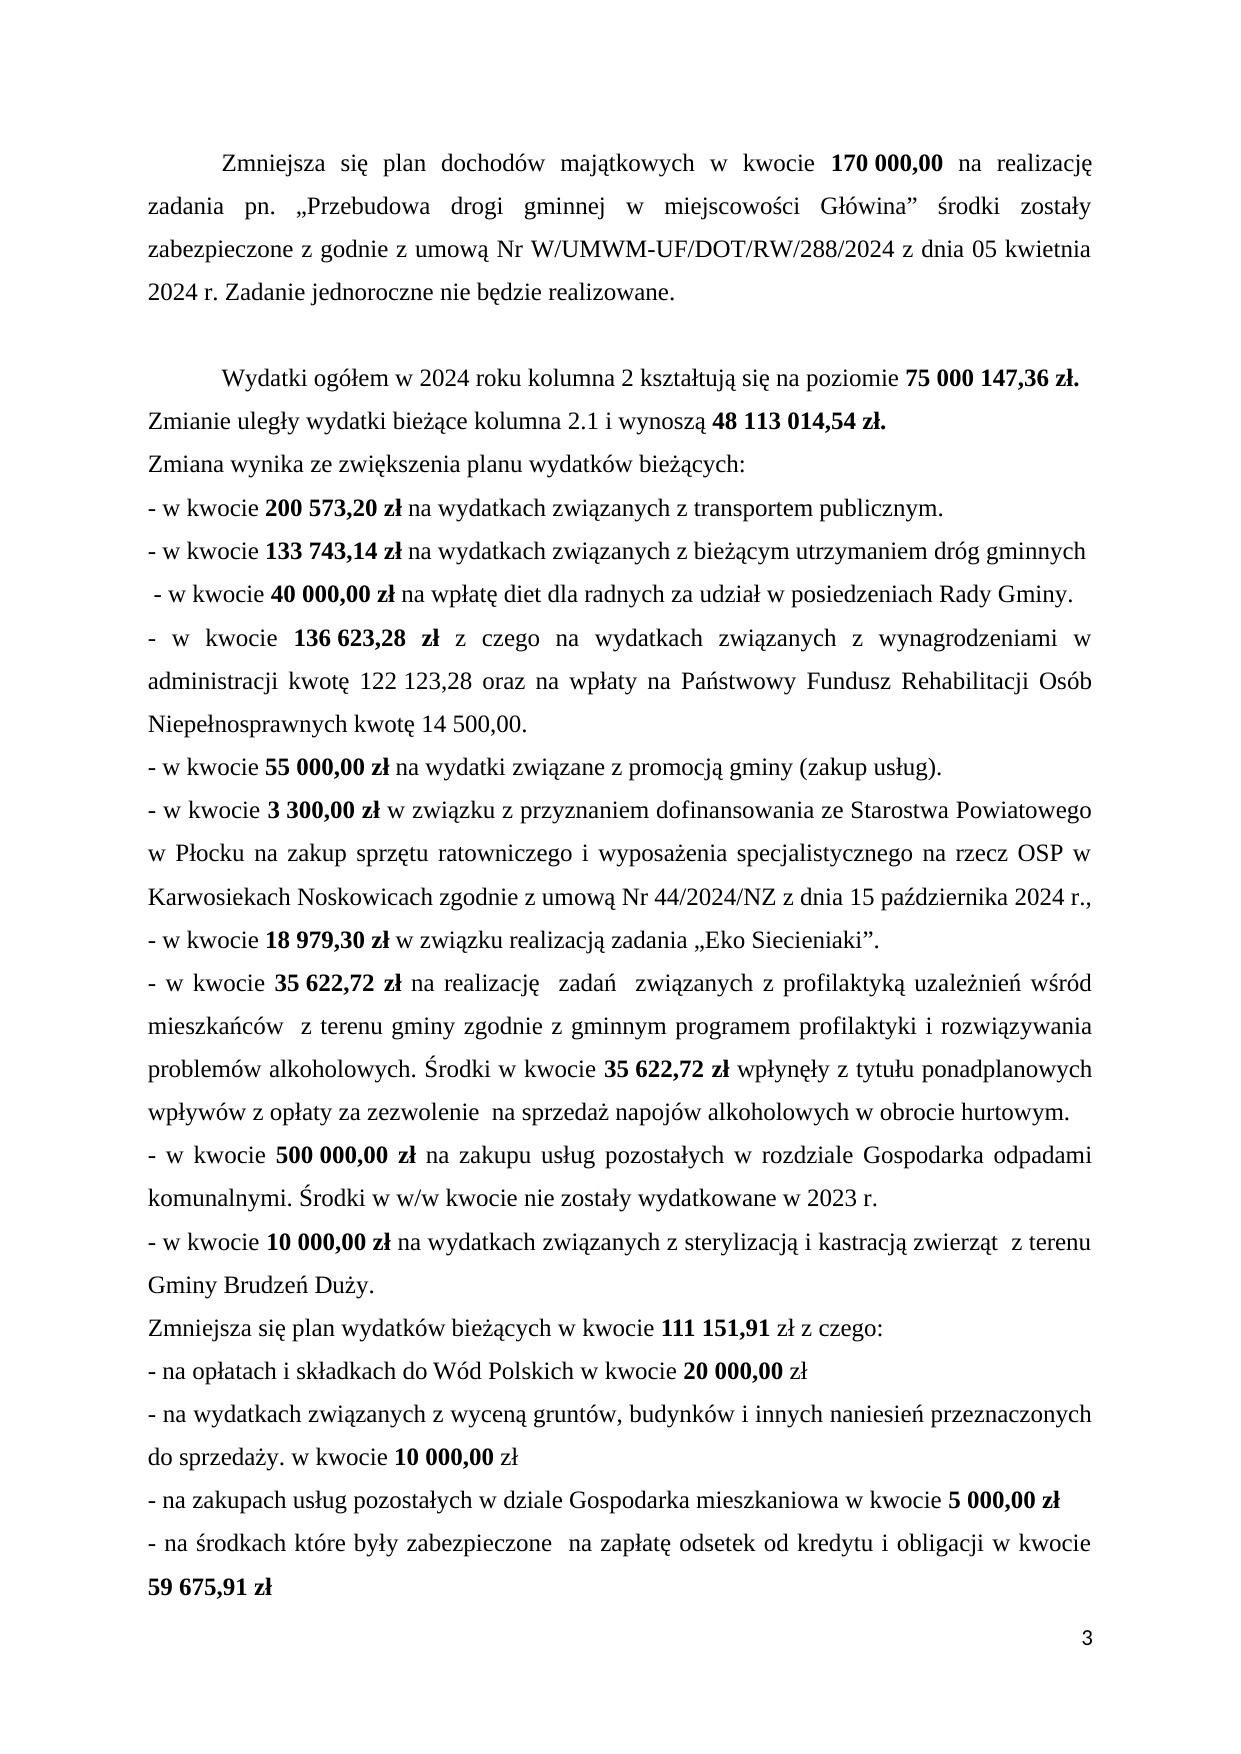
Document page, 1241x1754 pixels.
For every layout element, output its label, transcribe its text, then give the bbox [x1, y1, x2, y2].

text - w kwocie 500 000,00 zł na zakupu usług pozostałych w rozdziale Gospodarka odpadami komunalnymi. Środki w w/w kwocie nie zostały wydatkowane w 2023 r. [148, 1140, 1093, 1212]
text Zmianie uległy wydatki bieżące kolumna 2.1 i wynoszą 48 113 014,54 zł. [148, 406, 1093, 435]
text - w kwocie 35 622,72 zł na realizację zadań związanych z profilaktyką uzależnień wśród mieszkańców z terenu gminy zgodnie z gminnym programem profilaktyki i rozwiązywania problemów alkoholowych. Środki w kwocie 35 622,72 zł wpłynęły z tytułu ponadplanowych wpływów z opłaty za zezwolenie na sprzedaż napojów alkoholowych w obrocie hurtowym. [148, 968, 1093, 1126]
text - w kwocie 40 000,00 zł na wpłatę diet dla radnych za udział w posiedzeniach Rady Gminy. [148, 579, 1093, 608]
text Zmniejsza się plan wydatków bieżących w kwocie 111 151,91 zł z czego: [148, 1313, 1093, 1342]
text - na opłatach i składkach do Wód Polskich w kwocie 20 000,00 zł [148, 1356, 1093, 1385]
text - na wydatkach związanych z wyceną gruntów, budynków i innych naniesień przeznaczonych do sprzedaży. w kwocie 10 000,00 zł [148, 1399, 1093, 1471]
text - w kwocie 200 573,20 zł na wydatkach związanych z transportem publicznym. [148, 493, 1093, 521]
text - w kwocie 10 000,00 zł na wydatkach związanych z sterylizacją i kastracją zwierząt z terenu Gminy Brudzeń Duży. [148, 1227, 1093, 1298]
text - na zakupach usług pozostałych w dziale Gospodarka mieszkaniowa w kwocie 5 000,00 zł [148, 1485, 1093, 1514]
text - w kwocie 55 000,00 zł na wydatki związane z promocją gminy (zakup usług). [148, 752, 1093, 781]
text - w kwocie 3 300,00 zł w związku z przyznaniem dofinansowania ze Starostwa Powiatowego w Płocku na zakup sprzętu ratowniczego i wyposażenia specjalistycznego na rzecz OSP w Karwosiekach Noskowicach zgodnie z umową Nr 44/2024/NZ z dnia 15 października 2024 r., [148, 795, 1093, 910]
text - na środkach które były zabezpieczone na zapłatę odsetek od kredytu i obligacji w kwocie 59 675,91 zł [148, 1528, 1093, 1600]
text Wydatki ogółem w 2024 roku kolumna 2 kształtują się na poziomie 75 000 147,36 zł. [148, 363, 1093, 392]
text - w kwocie 133 743,14 zł na wydatkach związanych z bieżącym utrzymaniem dróg gminnych [148, 536, 1093, 564]
text Zmniejsza się plan dochodów majątkowych w kwocie 170 000,00 na realizację zadania pn. „Przebudowa drogi gminnej w miejscowości Główina” środki zostały zabezpieczone z godnie z umową Nr W/UMWM-UF/DOT/RW/288/2024 z dnia 05 kwietnia 2024 r. Zadanie jednoroczne nie będzie realizowane. [148, 148, 1093, 306]
text - w kwocie 18 979,30 zł w związku realizacją zadania „Eko Siecieniaki”. [148, 925, 1093, 953]
text - w kwocie 136 623,28 zł z czego na wydatkach związanych z wynagrodzeniami w administracji kwotę 122 123,28 oraz na wpłaty na Państwowy Fundusz Rehabilitacji Osób Niepełnosprawnych kwotę 14 500,00. [148, 623, 1093, 738]
text Zmiana wynika ze zwiększenia planu wydatków bieżących: [148, 449, 1093, 478]
